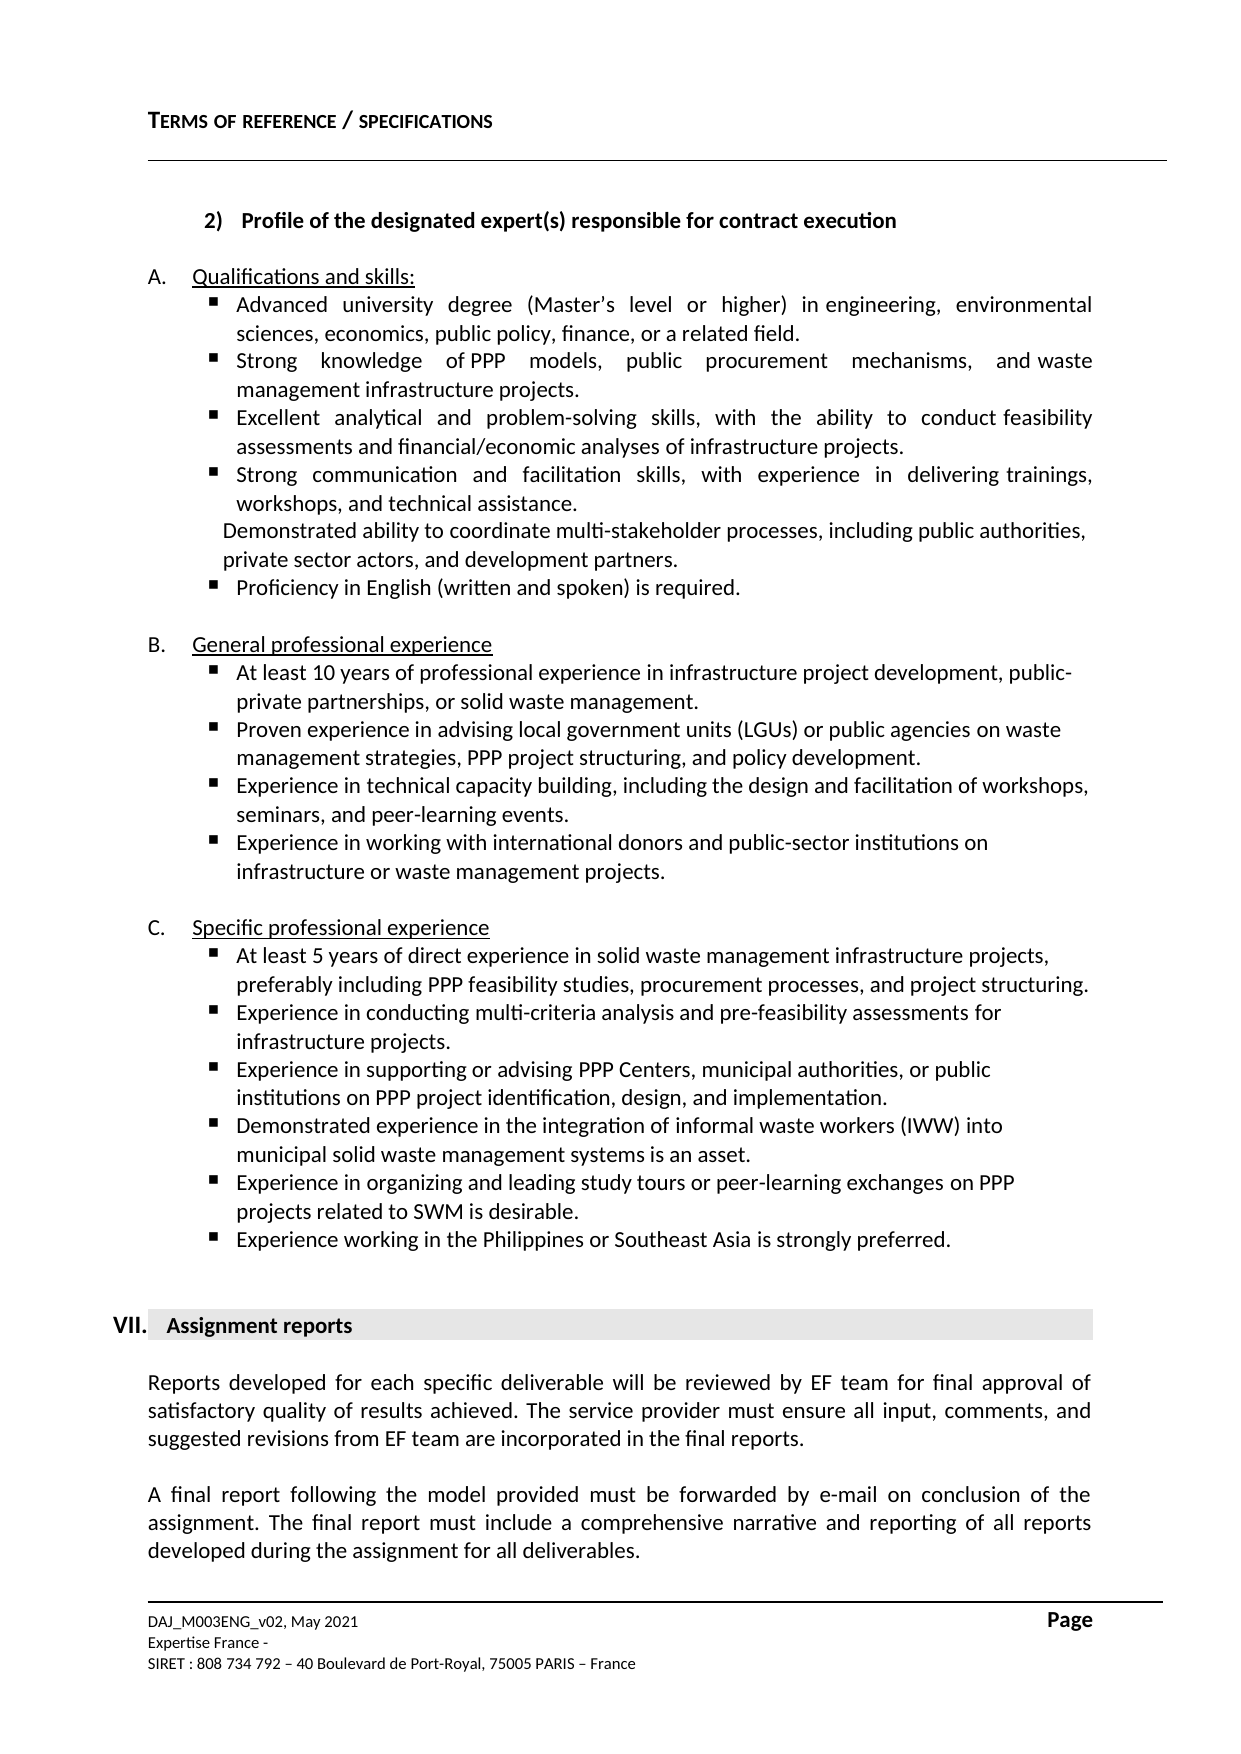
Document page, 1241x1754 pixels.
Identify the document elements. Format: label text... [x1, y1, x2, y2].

list Experience in technical capacity building, including the design and facilitation of workshops, seminars, and peer-learning events. [207, 771, 1093, 828]
list Demonstrated experience in the integration of informal waste workers (IWW) into municipal solid waste management systems is an asset. [207, 1112, 1093, 1168]
list Specific professional experience [148, 913, 1093, 942]
list Strong communication and facilitation skills, with experience in delivering trainings, workshops, and technical assistance. [207, 460, 1093, 517]
list Advanced university degree (Master’s level or higher) in engineering, environmental sciences, economics, public policy, finance, or a related field. [207, 290, 1093, 347]
list Experience in working with international donors and public-sector institutions on infrastructure or waste management projects. [207, 828, 1093, 885]
list Experience in organizing and leading study tours or peer-learning exchanges on PPP projects related to SWM is desirable. [207, 1168, 1093, 1225]
list Qualifications and skills: [148, 262, 1093, 290]
list Proficiency in English (written and spoken) is required. [207, 573, 1093, 601]
list Experience in supporting or advising PPP Centers, municipal authorities, or public institutions on PPP project identification, design, and implementation. [207, 1055, 1093, 1112]
text A final report following the model provided must be forwarded by e-mail on conclusion of the assignment. The final report must include a comprehensive narrative and reporting of all reports developed during the assignment for all deliverables. [148, 1480, 1093, 1564]
list Excellent analytical and problem-solving skills, with the ability to conduct feasibility assessments and financial/economic analyses of infrastructure projects. [207, 403, 1093, 460]
list General professional experience [148, 630, 1093, 658]
list Experience in conducting multi-criteria analysis and pre-feasibility assessments for infrastructure projects. [207, 998, 1093, 1055]
text Reports developed for each specific deliverable will be reviewed by EF team for final approval of satisfactory quality of results achieved. The service provider must ensure all input, comments, and suggested revisions from EF team are incorporated in the final reports. [148, 1368, 1093, 1452]
list At least 5 years of direct experience in solid waste management infrastructure projects, preferably including PPP feasibility studies, procurement processes, and project structuring. [207, 942, 1093, 998]
list Proven experience in advising local government units (LGUs) or public agencies on waste management strategies, PPP project structuring, and policy development. [207, 715, 1093, 771]
list Assignment reports [148, 1309, 1093, 1340]
list Strong knowledge of PPP models, public procurement mechanisms, and waste management infrastructure projects. [207, 347, 1093, 403]
list Experience working in the Philippines or Southeast Asia is strongly preferred. [207, 1225, 1093, 1253]
list At least 10 years of professional experience in infrastructure project development, public-private partnerships, or solid waste management. [207, 658, 1093, 715]
list Demonstrated ability to coordinate multi-stakeholder processes, including public authorities, private sector actors, and development partners. [223, 517, 1093, 573]
list Profile of the designated expert(s) responsible for contract execution [204, 206, 1093, 234]
